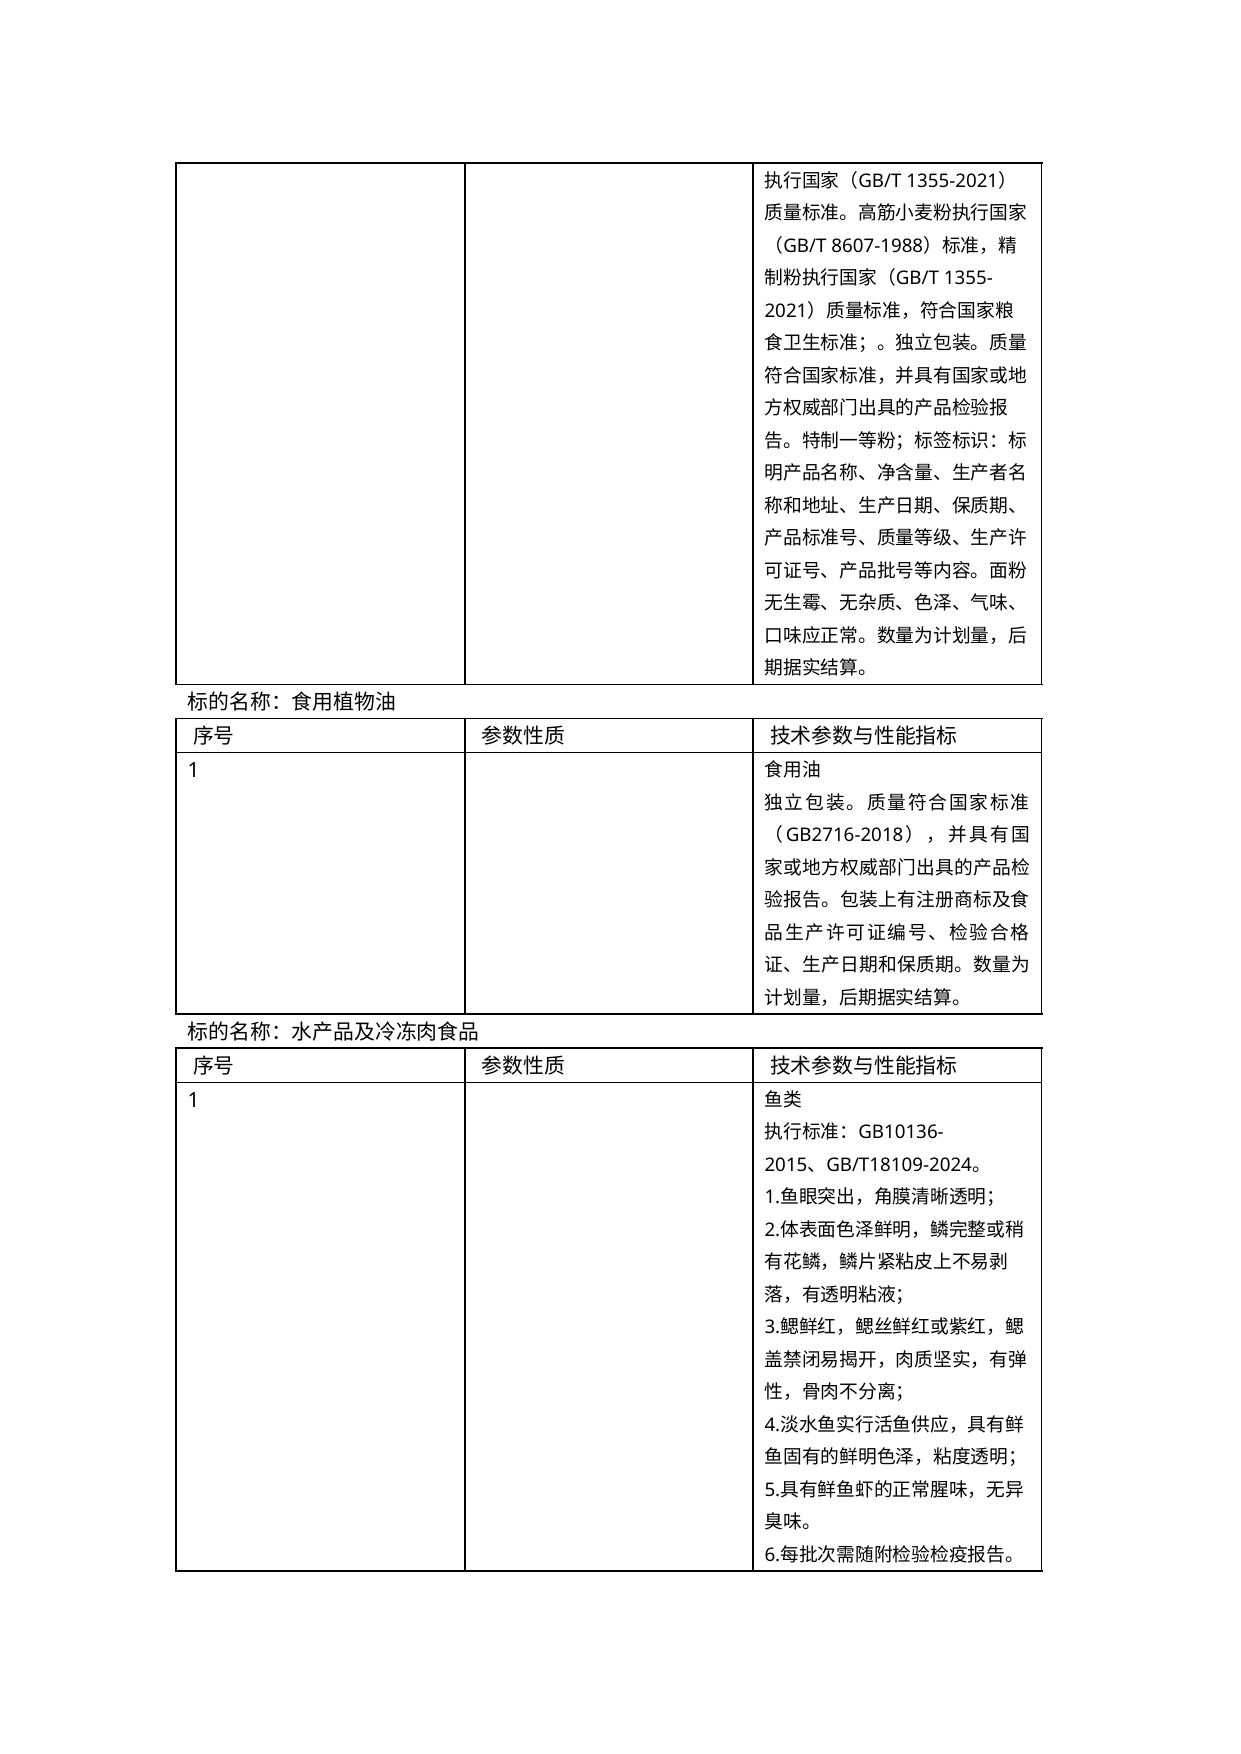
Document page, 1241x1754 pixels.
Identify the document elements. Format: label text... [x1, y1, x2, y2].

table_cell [754, 164, 1041, 683]
table_cell 2 [177, 164, 464, 683]
table_header 参数性质 [466, 1049, 752, 1081]
table_cell 食用油 独立包装。质量符合国家标准（GB2716-2018），并具有国家或地方权威部门出具的产品检验报告。包装上有注册商标及食品生产许可证编号、检验合格证、生产日期和保质期。数量为计划量，后期据实结算。 [754, 753, 1041, 1013]
table_header 序号 [177, 719, 464, 752]
table_header 技术参数与性能指标 [754, 1049, 1041, 1081]
table_header 参数性质 [466, 719, 752, 752]
table_cell [466, 753, 752, 1013]
table_cell 1 [177, 753, 464, 1013]
table_header 序号 [177, 1049, 464, 1081]
table_cell [466, 1083, 752, 1570]
table_header 技术参数与性能指标 [754, 719, 1041, 752]
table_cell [754, 1083, 1041, 1570]
table_cell 1 [177, 1083, 464, 1570]
table_cell [466, 164, 752, 683]
text 标的名称：水产品及冷冻肉食品 [187, 1015, 1053, 1047]
text 标的名称：食用植物油 [187, 685, 1053, 718]
